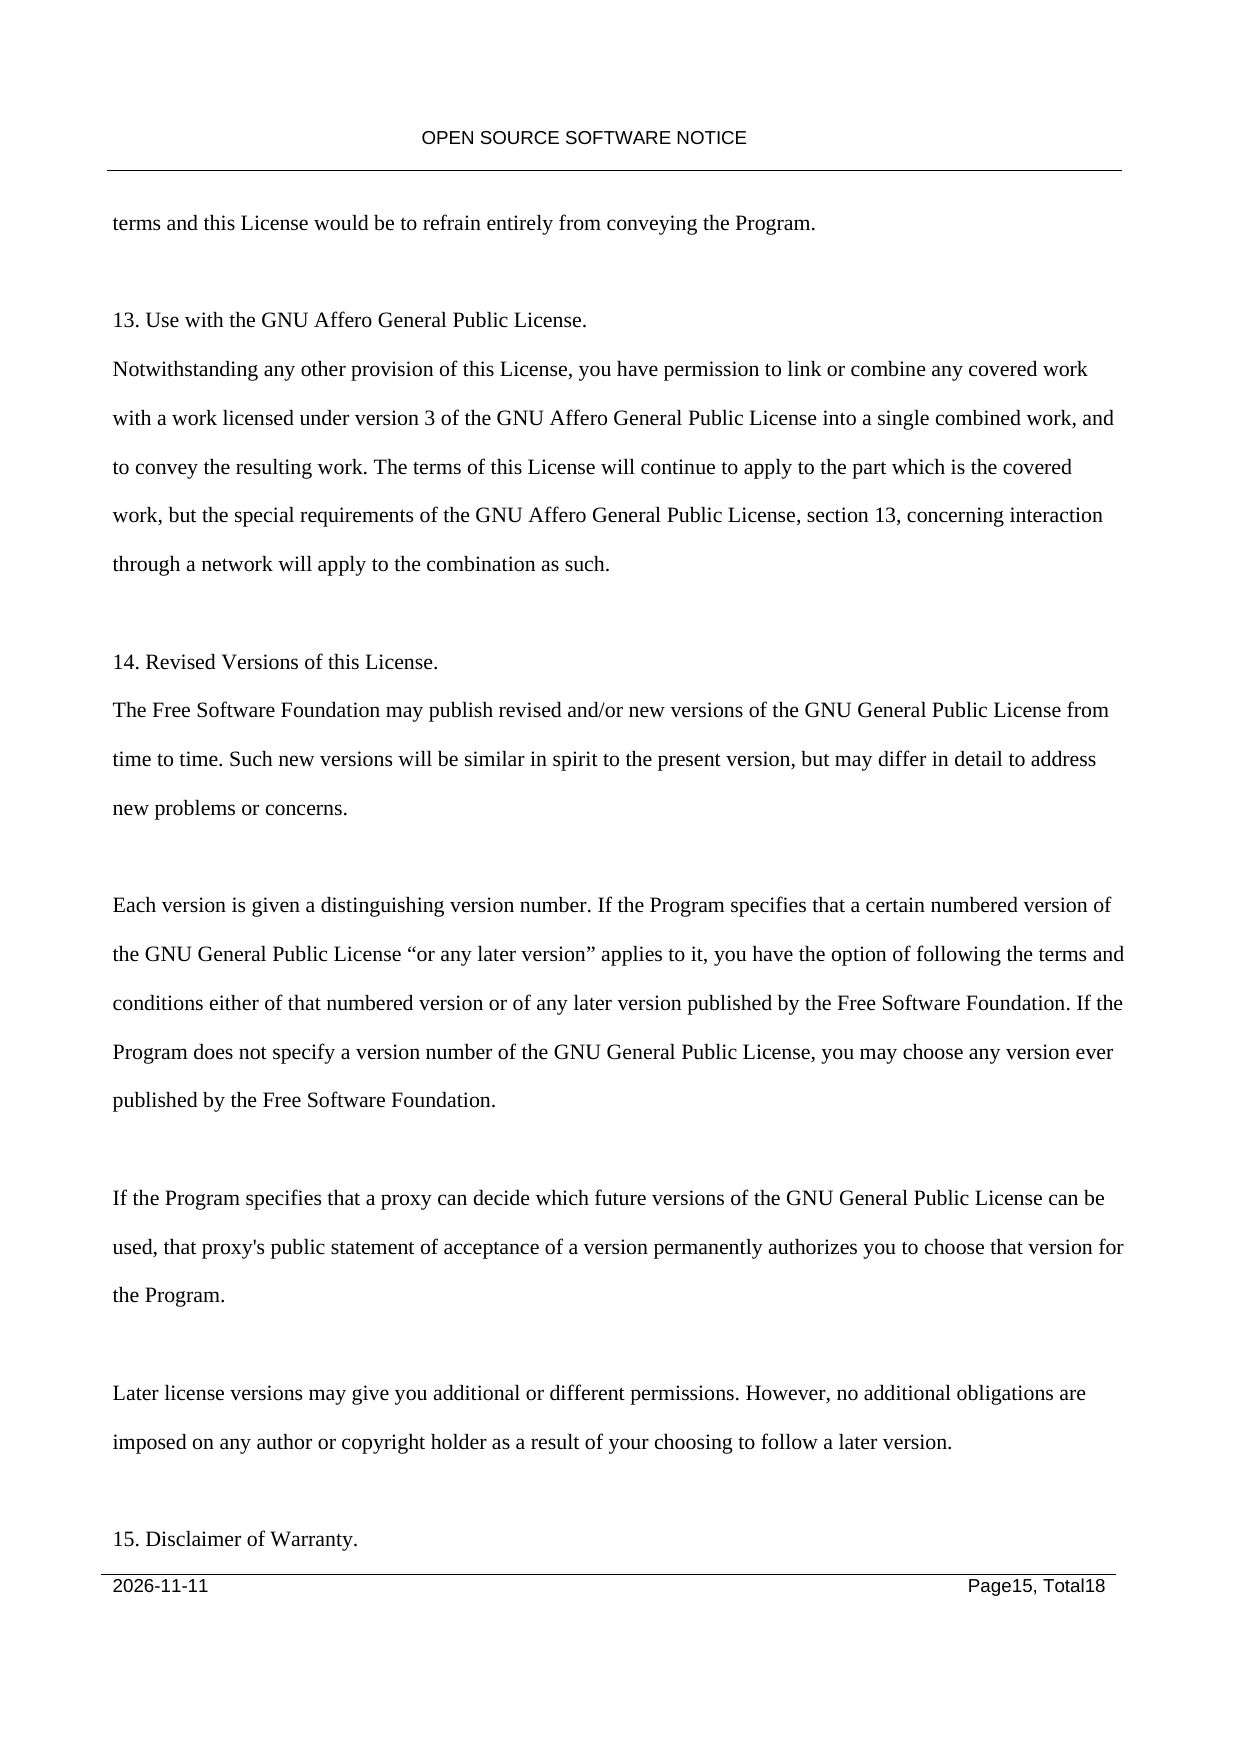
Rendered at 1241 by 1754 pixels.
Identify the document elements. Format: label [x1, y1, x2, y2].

text [112, 206, 1128, 1555]
